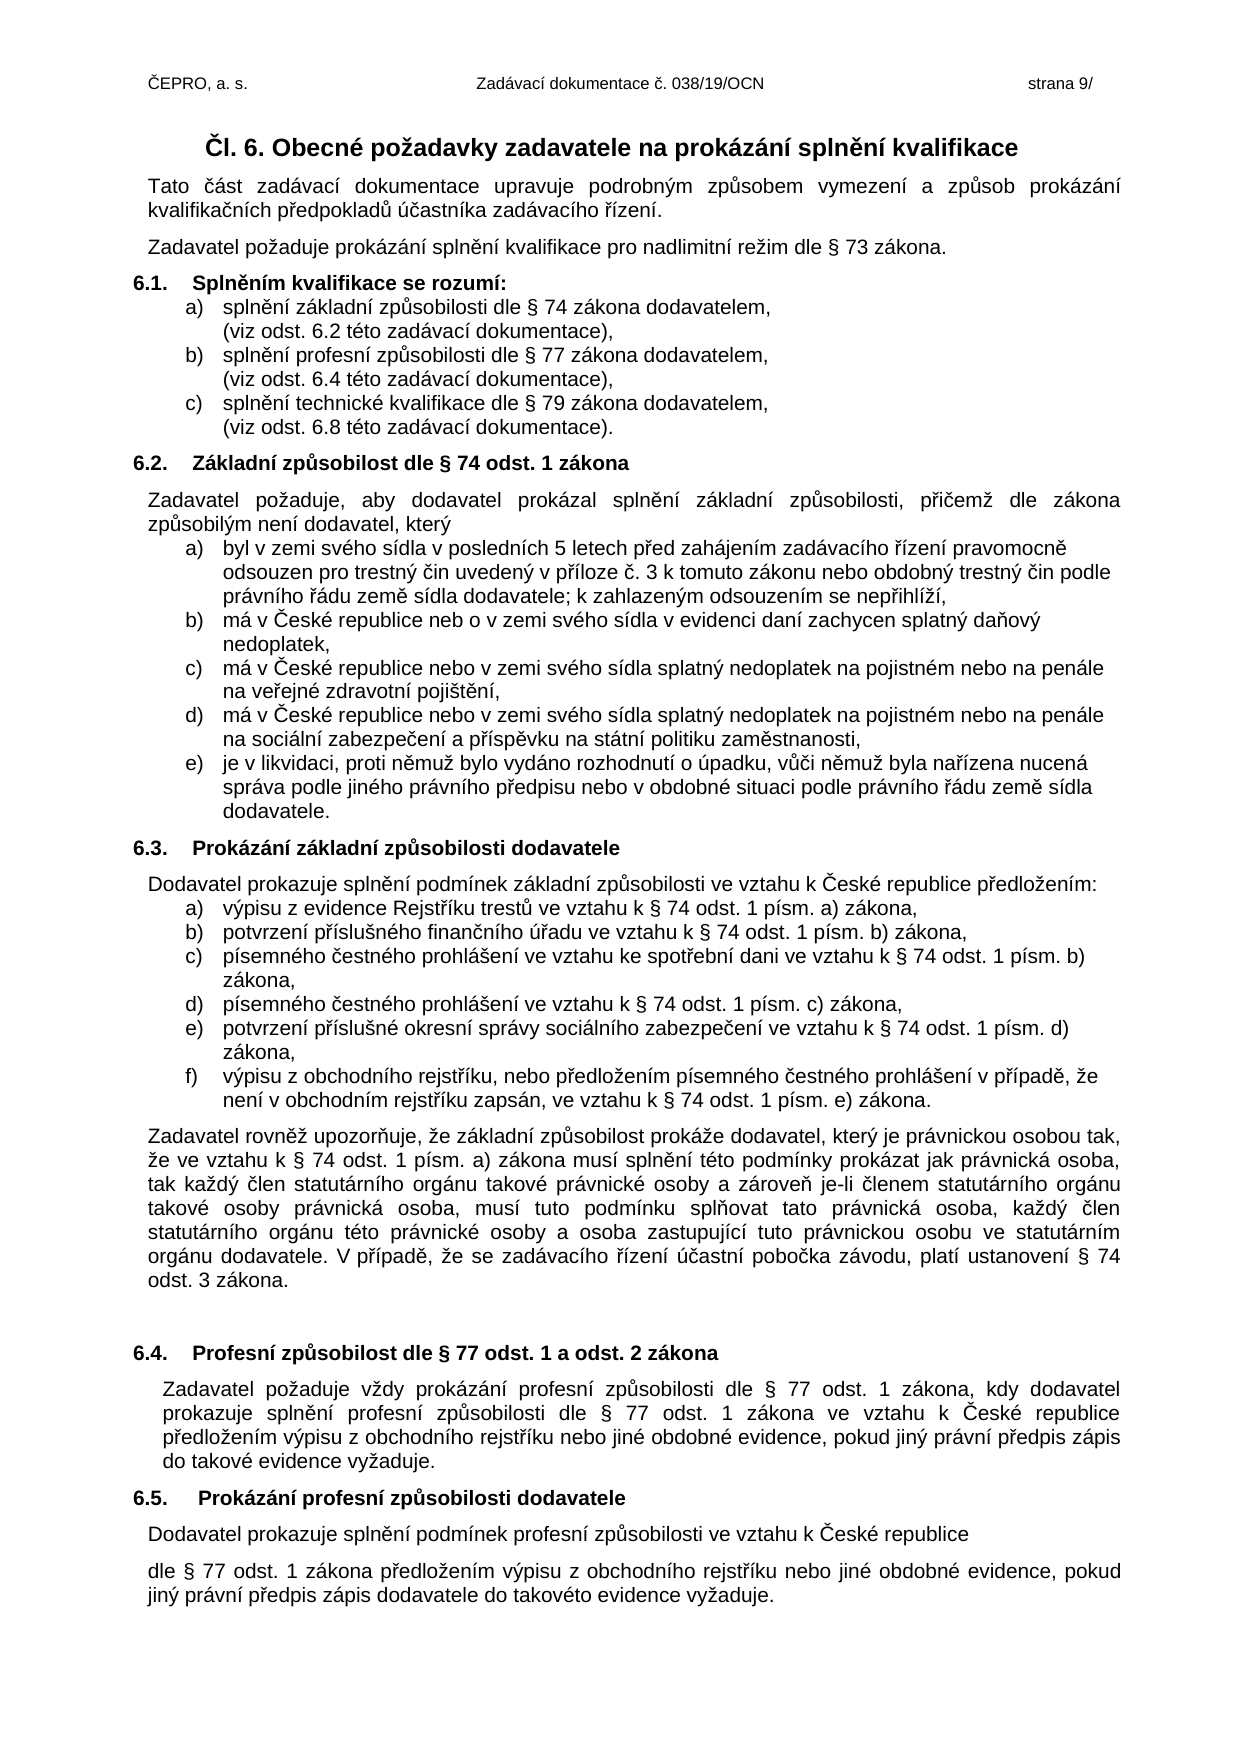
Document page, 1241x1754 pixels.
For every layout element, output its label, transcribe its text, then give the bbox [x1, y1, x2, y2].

text Základní způsobilost dle § 74 odst. 1 zákona [133, 451, 1122, 475]
list (viz odst. 6.8 této zadávací dokumentace). [223, 415, 1122, 439]
list má v České republice nebo v zemi svého sídla splatný nedoplatek na pojistném nebo na penále na veřejné zdravotní pojištění, [185, 655, 1122, 703]
text Dodavatel prokazuje splnění podmínek profesní způsobilosti ve vztahu k České republice [148, 1522, 1122, 1546]
list má v České republice neb o v zemi svého sídla v evidenci daní zachycen splatný daňový nedoplatek, [185, 607, 1122, 655]
text Zadavatel požaduje prokázání splnění kvalifikace pro nadlimitní režim dle § 73 zákona. [148, 234, 1122, 258]
text Obecné požadavky zadavatele na prokázání splnění kvalifikace [102, 133, 1122, 162]
text Prokázání základní způsobilosti dodavatele [133, 836, 1122, 859]
list výpisu z obchodního rejstříku, nebo předložením písemného čestného prohlášení v případě, že není v obchodním rejstříku zapsán, ve vztahu k § 74 odst. 1 písm. e) zákona. [185, 1064, 1122, 1112]
text Splněním kvalifikace se rozumí: [133, 271, 1122, 295]
list písemného čestného prohlášení ve vztahu k § 74 odst. 1 písm. c) zákona, [185, 992, 1122, 1016]
list potvrzení příslušného finančního úřadu ve vztahu k § 74 odst. 1 písm. b) zákona, [185, 920, 1122, 944]
text Prokázání profesní způsobilosti dodavatele [133, 1486, 1122, 1509]
text Tato část zadávací dokumentace upravuje podrobným způsobem vymezení a způsob prokázání kvalifikačních předpokladů účastníka zadávacího řízení. [148, 174, 1122, 222]
list Zadavatel požaduje vždy prokázání profesní způsobilosti dle § 77 odst. 1 zákona, kdy dodavatel prokazuje splnění profesní způsobilosti dle § 77 odst. 1 zákona ve vztahu k České republice předložením výpisu z obchodního rejstříku nebo jiné obdobné evidence, pokud jiný právní předpis zápis do takové evidence vyžaduje. [162, 1377, 1122, 1473]
list (viz odst. 6.4 této zadávací dokumentace), [223, 367, 1122, 391]
list splnění základní způsobilosti dle § 74 zákona dodavatelem, [185, 295, 1122, 319]
list je v likvidaci, proti němuž bylo vydáno rozhodnutí o úpadku, vůči němuž byla nařízena nucená správa podle jiného právního předpisu nebo v obdobné situaci podle právního řádu země sídla dodavatele. [185, 751, 1122, 823]
list výpisu z evidence Rejstříku trestů ve vztahu k § 74 odst. 1 písm. a) zákona, [185, 896, 1122, 920]
list splnění profesní způsobilosti dle § 77 zákona dodavatelem, [185, 343, 1122, 367]
list byl v zemi svého sídla v posledních 5 letech před zahájením zadávacího řízení pravomocně odsouzen pro trestný čin uvedený v příloze č. 3 k tomuto zákonu nebo obdobný trestný čin podle právního řádu země sídla dodavatele; k zahlazeným odsouzením se nepřihlíží, [185, 536, 1122, 607]
text Dodavatel prokazuje splnění podmínek základní způsobilosti ve vztahu k České republice předložením: [148, 872, 1122, 896]
text Profesní způsobilost dle § 77 odst. 1 a odst. 2 zákona [133, 1341, 1122, 1365]
text dle § 77 odst. 1 zákona předložením výpisu z obchodního rejstříku nebo jiné obdobné evidence, pokud jiný právní předpis zápis dodavatele do takovéto evidence vyžaduje. [148, 1558, 1122, 1606]
text Zadavatel požaduje, aby dodavatel prokázal splnění základní způsobilosti, přičemž dle zákona způsobilým není dodavatel, který [148, 488, 1122, 536]
list má v České republice nebo v zemi svého sídla splatný nedoplatek na pojistném nebo na penále na sociální zabezpečení a příspěvku na státní politiku zaměstnanosti, [185, 703, 1122, 751]
list splnění technické kvalifikace dle § 79 zákona dodavatelem, [185, 391, 1122, 415]
list potvrzení příslušné okresní správy sociálního zabezpečení ve vztahu k § 74 odst. 1 písm. d) zákona, [185, 1016, 1122, 1064]
text Zadavatel rovněž upozorňuje, že základní způsobilost prokáže dodavatel, který je právnickou osobou tak, že ve vztahu k § 74 odst. 1 písm. a) zákona musí splnění této podmínky prokázat jak právnická osoba, tak každý člen statutárního orgánu takové právnické osoby a zároveň je-li členem statutárního orgánu takové osoby právnická osoba, musí tuto podmínku splňovat tato právnická osoba, každý člen statutárního orgánu této právnické osoby a osoba zastupující tuto právnickou osobu ve statutárním orgánu dodavatele. V případě, že se zadávacího řízení účastní pobočka závodu, platí ustanovení § 74 odst. 3 zákona. [148, 1124, 1122, 1292]
list písemného čestného prohlášení ve vztahu ke spotřební dani ve vztahu k § 74 odst. 1 písm. b) zákona, [185, 944, 1122, 992]
list (viz odst. 6.2 této zadávací dokumentace), [223, 319, 1122, 343]
